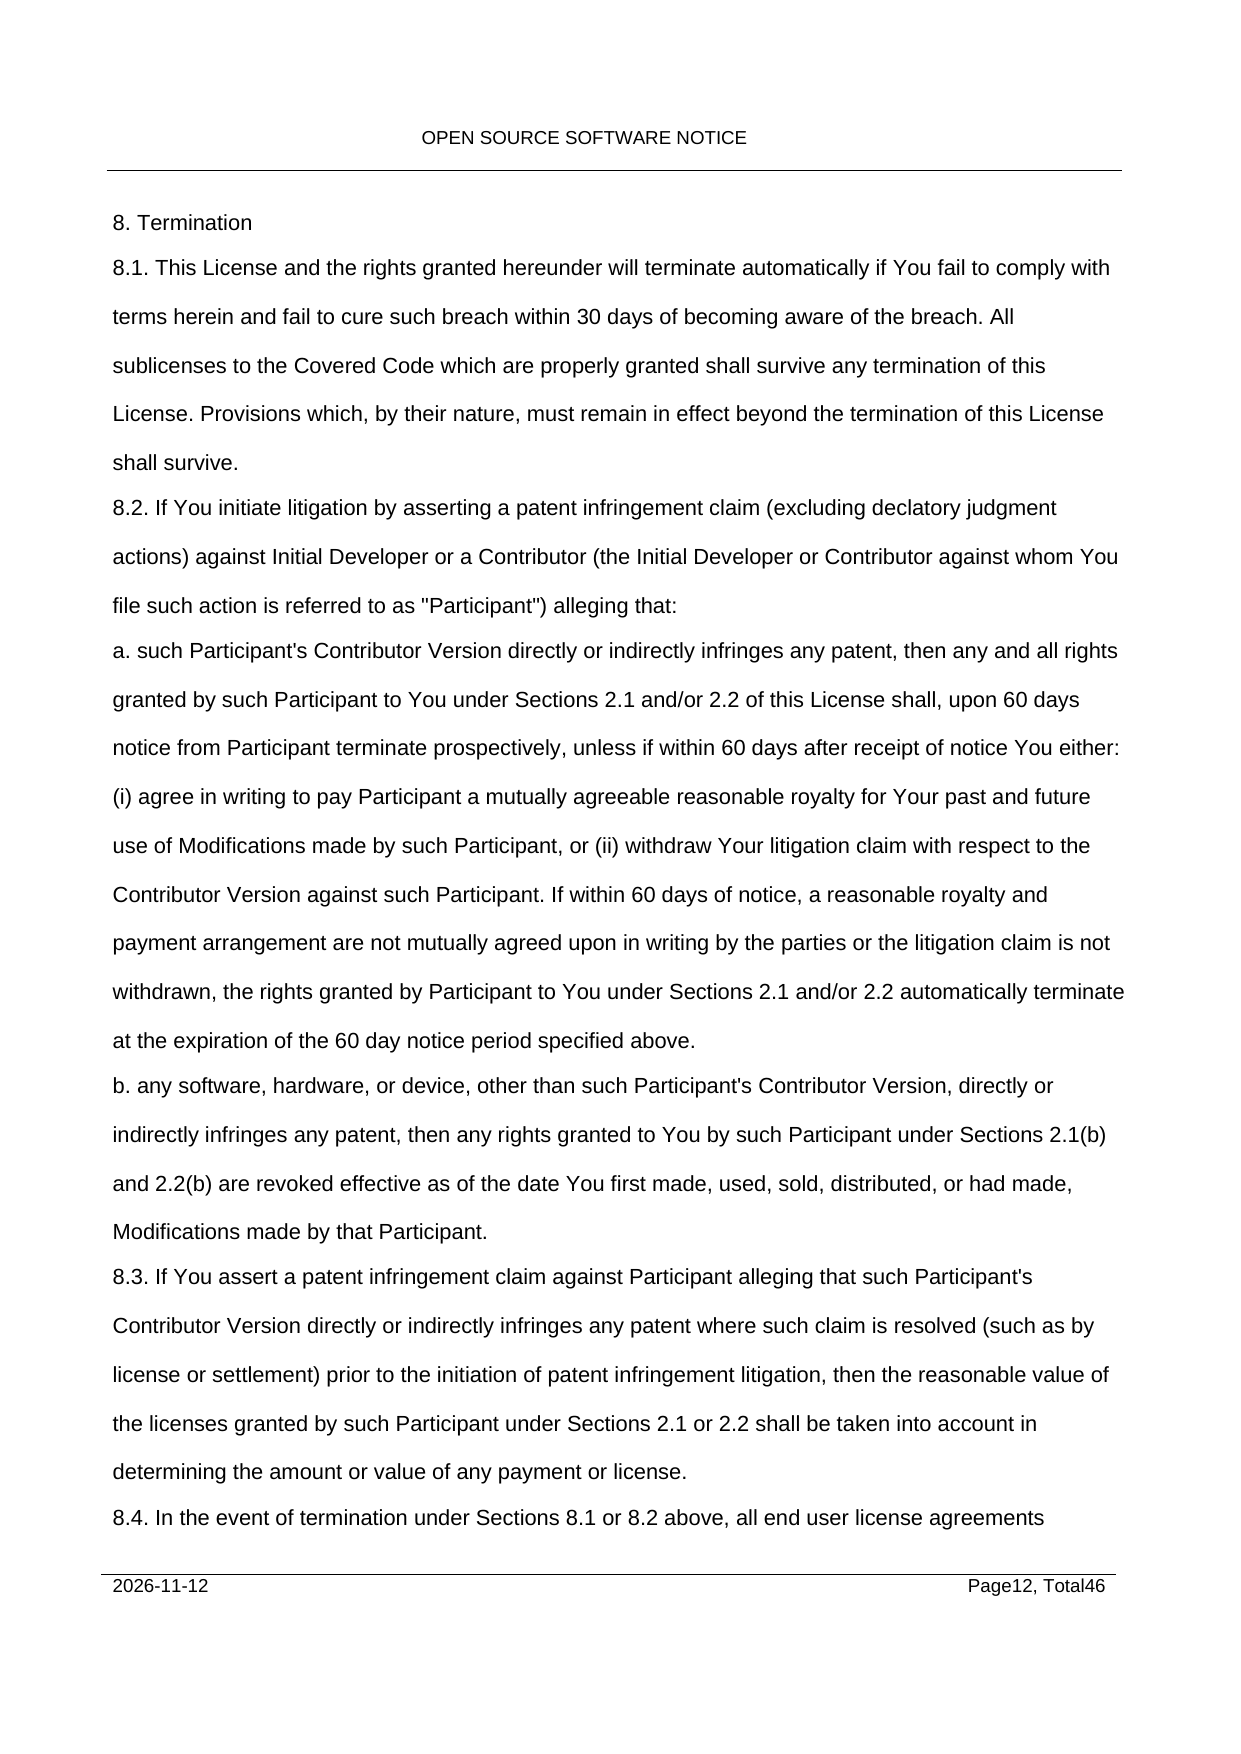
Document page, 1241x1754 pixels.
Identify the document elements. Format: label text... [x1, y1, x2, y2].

text 8.2. If You initiate litigation by asserting a patent infringement claim (excluding declatory judgment actions) against Initial Developer or a Contributor (the Initial Developer or Contributor against whom You file such action is referred to as "Participant") alleging that: [112, 492, 1128, 622]
text 8.3. If You assert a patent infringement claim against Participant alleging that such Participant's Contributor Version directly or indirectly infringes any patent where such claim is resolved (such as by license or settlement) prior to the initiation of patent infringement litigation, then the reasonable value of the licenses granted by such Participant under Sections 2.1 or 2.2 shall be taken into account in determining the amount or value of any payment or license. [112, 1261, 1128, 1488]
text b. any software, hardware, or device, other than such Participant's Contributor Version, directly or indirectly infringes any patent, then any rights granted to You by such Participant under Sections 2.1(b) and 2.2(b) are revoked effective as of the date You first made, used, sold, distributed, or had made, Modifications made by that Participant. [112, 1069, 1128, 1248]
text 8. Termination [112, 206, 1128, 239]
text a. such Participant's Contributor Version directly or indirectly infringes any patent, then any and all rights granted by such Participant to You under Sections 2.1 and/or 2.2 of this License shall, upon 60 days notice from Participant terminate prospectively, unless if within 60 days after receipt of notice You either: (i) agree in writing to pay Participant a mutually agreeable reasonable royalty for Your past and future use of Modifications made by such Participant, or (ii) withdraw Your litigation claim with respect to the Contributor Version against such Participant. If within 60 days of notice, a reasonable royalty and payment arrangement are not mutually agreed upon in writing by the parties or the litigation claim is not withdrawn, the rights granted by Participant to You under Sections 2.1 and/or 2.2 automatically terminate at the expiration of the 60 day notice period specified above. [112, 634, 1128, 1057]
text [112, 1501, 1128, 1533]
text 8.1. This License and the rights granted hereunder will terminate automatically if You fail to comply with terms herein and fail to cure such breach within 30 days of becoming aware of the breach. All sublicenses to the Covered Code which are properly granted shall survive any termination of this License. Provisions which, by their nature, must remain in effect beyond the termination of this License shall survive. [112, 251, 1128, 479]
